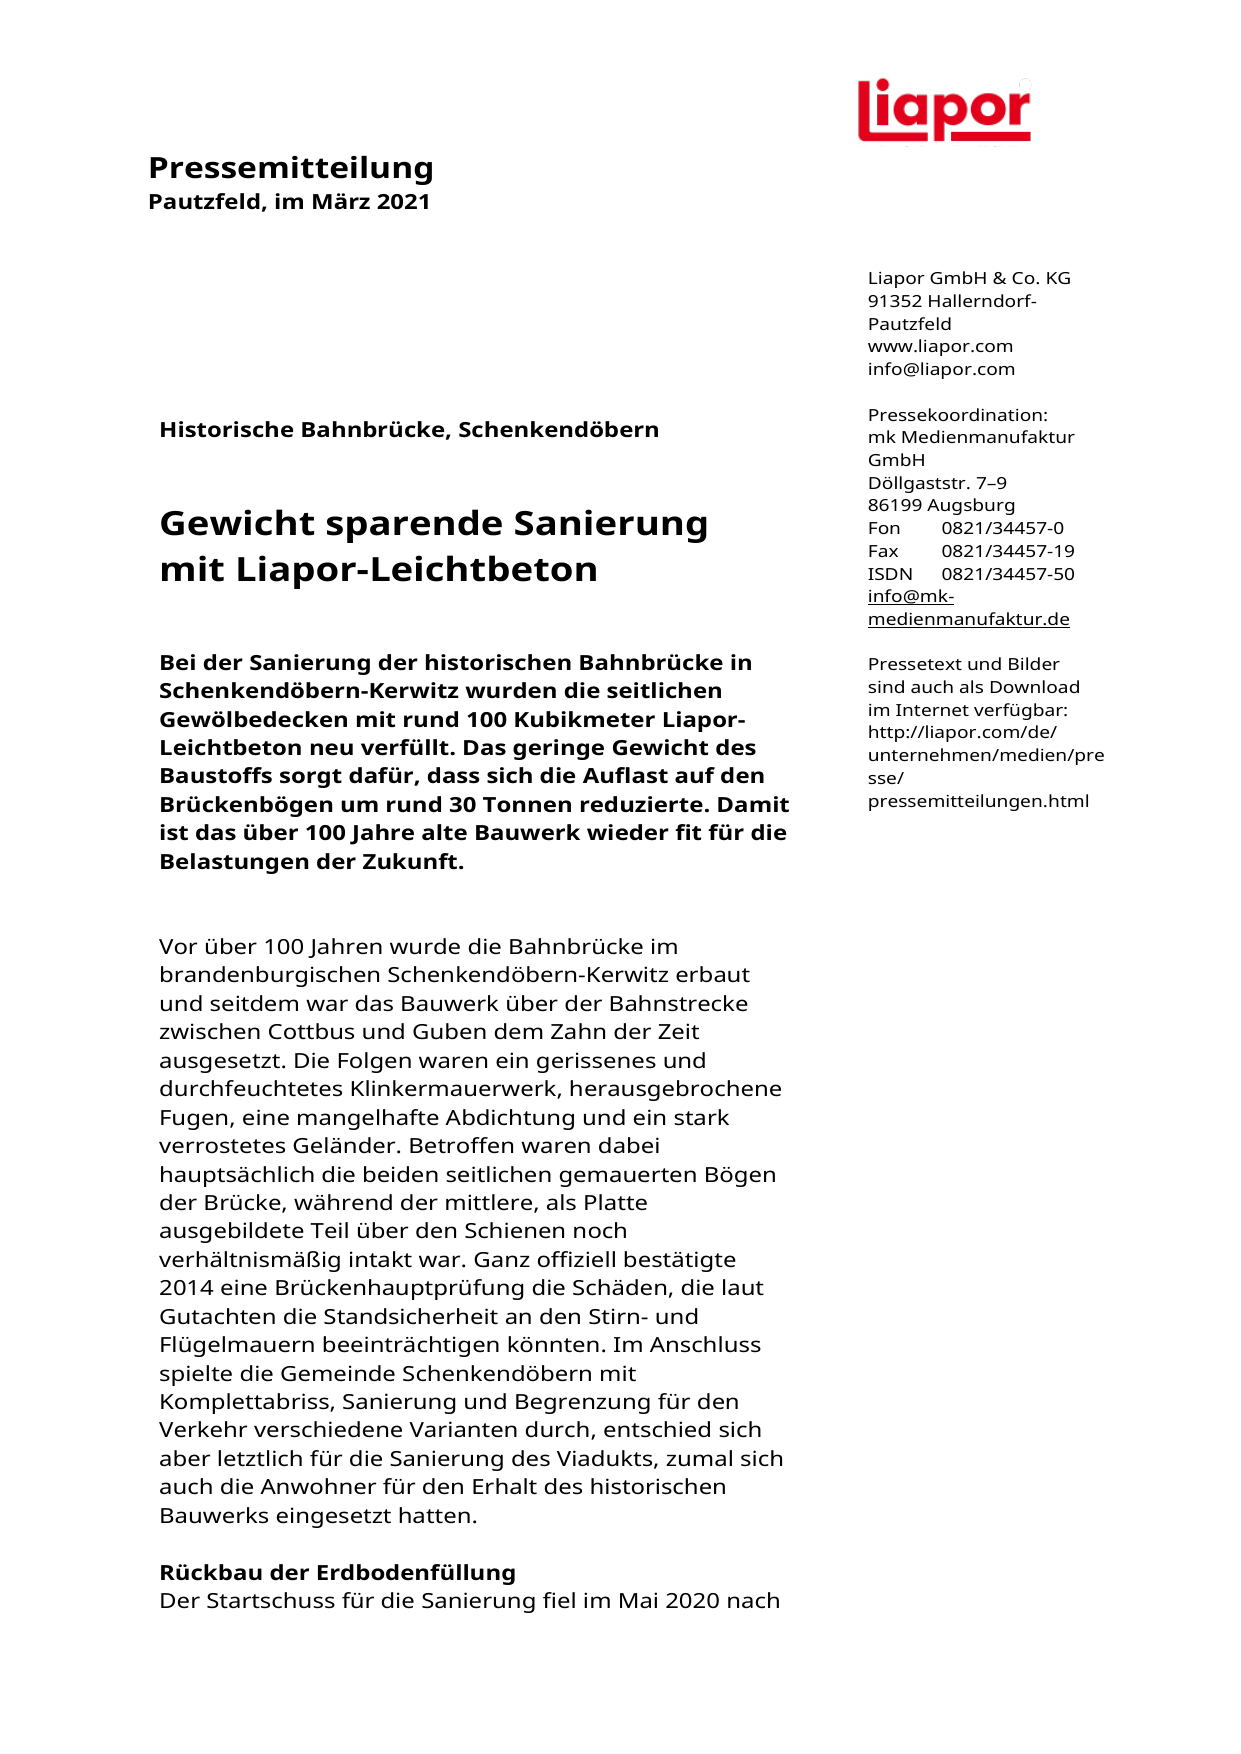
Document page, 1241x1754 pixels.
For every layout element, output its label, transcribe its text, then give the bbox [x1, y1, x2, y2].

text Pautzfeld, im März 2021 [148, 187, 1093, 216]
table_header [856, 244, 1119, 1615]
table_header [148, 244, 856, 1615]
text Pressemitteilung [148, 148, 1093, 187]
